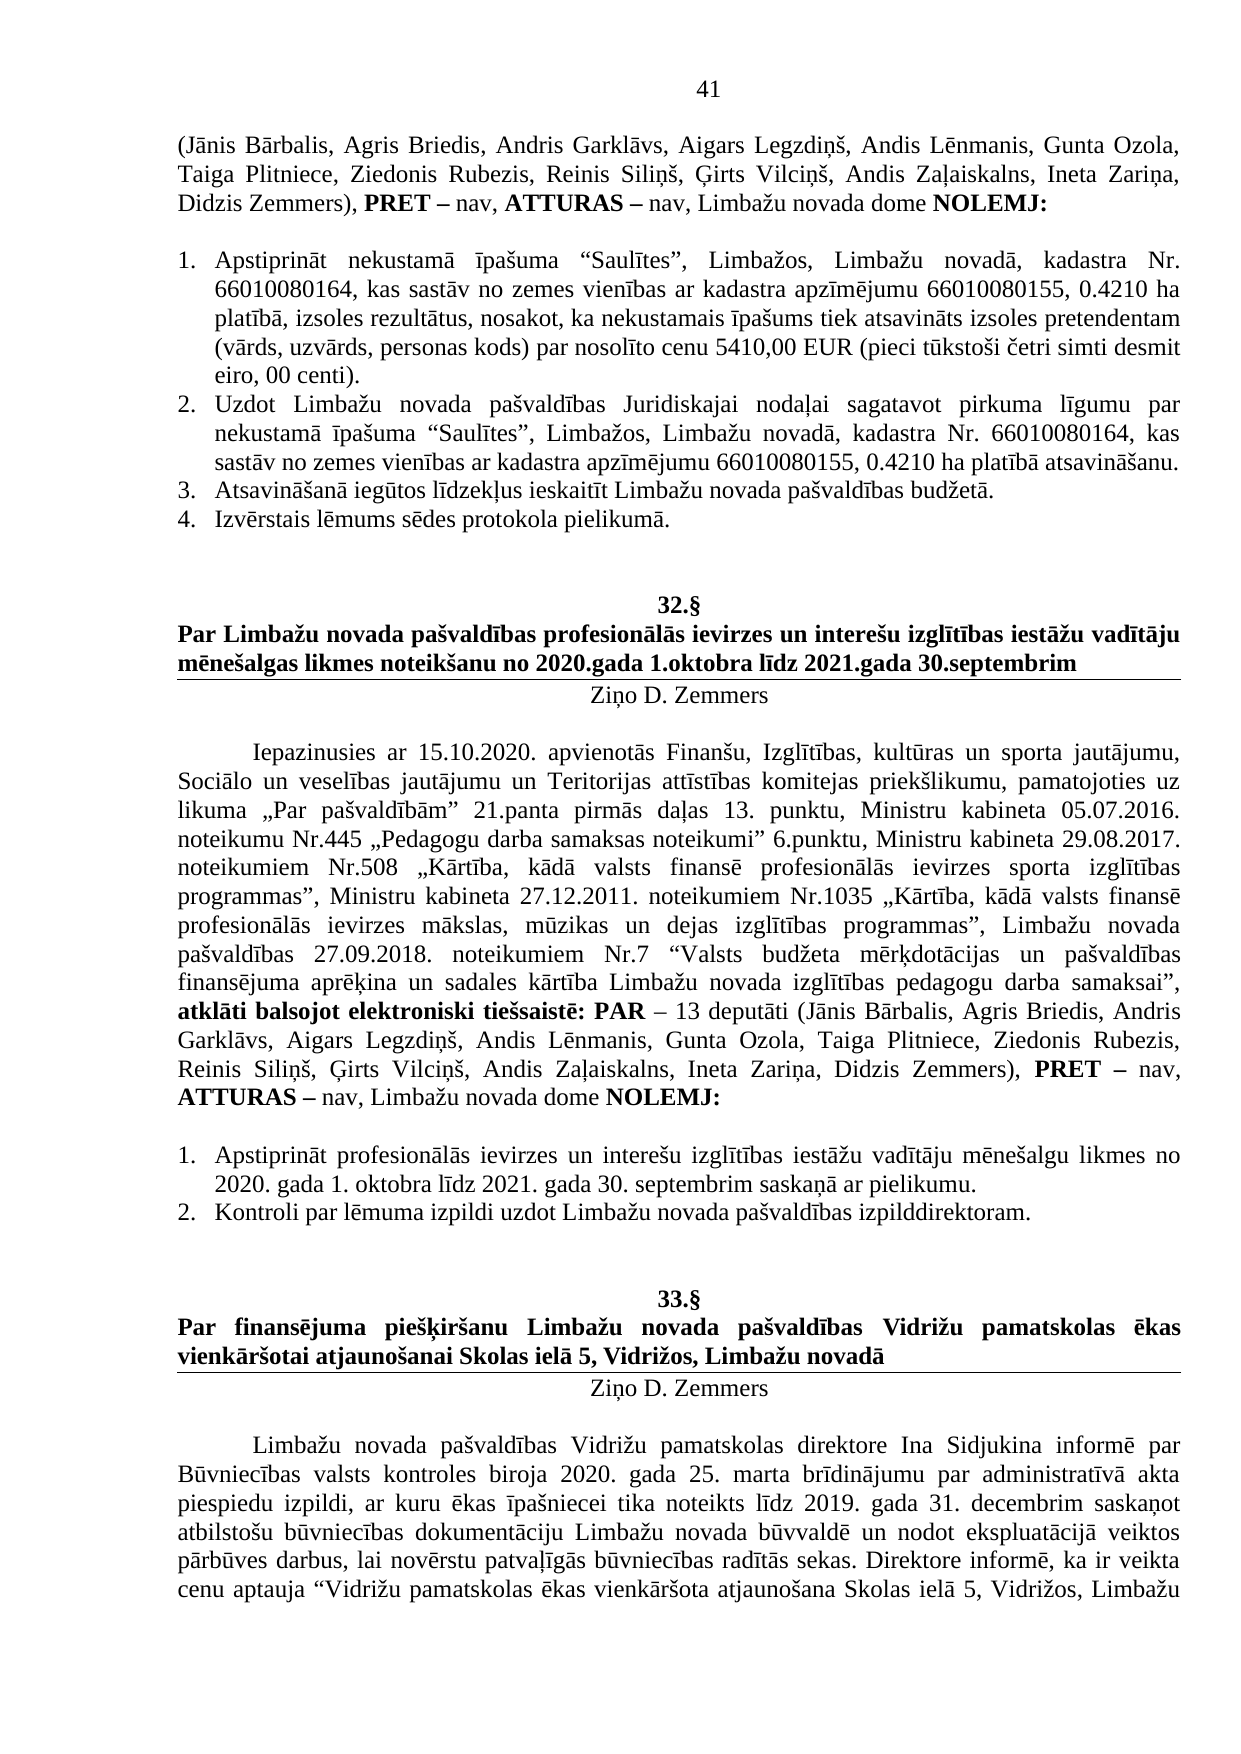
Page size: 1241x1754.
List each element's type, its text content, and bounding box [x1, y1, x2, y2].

text Iepazinusies ar 15.10.2020. apvienotās Finanšu, Izglītības, kultūras un sporta jautājumu, Sociālo un veselības jautājumu un Teritorijas attīstības komitejas priekšlikumu, pamatojoties uz likuma „Par pašvaldībām” 21.panta pirmās daļas 13. punktu, Ministru kabineta 05.07.2016. noteikumu Nr.445 „Pedagogu darba samaksas noteikumi” 6.punktu, Ministru kabineta 29.08.2017. noteikumiem Nr.508 „Kārtība, kādā valsts finansē profesionālās ievirzes sporta izglītības programmas”, Ministru kabineta 27.12.2011. noteikumiem Nr.1035 „Kārtība, kādā valsts finansē profesionālās ievirzes mākslas, mūzikas un dejas izglītības programmas”, Limbažu novada pašvaldības 27.09.2018. noteikumiem Nr.7 “Valsts budžeta mērķdotācijas un pašvaldības finansējuma aprēķina un sadales kārtība Limbažu novada izglītības pedagogu darba samaksai”, atklāti balsojot elektroniski tiešsaistē: PAR – 13 deputāti (Jānis Bārbalis, Agris Briedis, Andris Garklāvs, Aigars Legzdiņš, Andis Lēnmanis, Gunta Ozola, Taiga Plitniece, Ziedonis Rubezis, Reinis Siliņš, Ģirts Vilciņš, Andis Zaļaiskalns, Ineta Zariņa, Didzis Zemmers), PRET – nav, ATTURAS – nav, Limbažu novada dome NOLEMJ: [177, 737, 1181, 1111]
text Par Limbažu novada pašvaldības profesionālās ievirzes un interešu izglītības iestāžu vadītāju mēnešalgas likmes noteikšanu no 2020.gada 1.oktobra līdz 2021.gada 30.septembrim [177, 619, 1181, 679]
list Uzdot Limbažu novada pašvaldības Juridiskajai nodaļai sagatavot pirkuma līgumu par nekustamā īpašuma “Saulītes”, Limbažos, Limbažu novadā, kadastra Nr. 66010080164, kas sastāv no zemes vienības ar kadastra apzīmējumu 66010080155, 0.4210 ha platībā atsavināšanu. [177, 389, 1181, 476]
text 33.§ [177, 1284, 1181, 1312]
list Atsavināšanā iegūtos līdzekļus ieskaitīt Limbažu novada pašvaldības budžetā. [177, 476, 1181, 504]
text Par finansējuma piešķiršanu Limbažu novada pašvaldības Vidrižu pamatskolas ēkas vienkāršotai atjaunošanai Skolas ielā 5, Vidrižos, Limbažu novadā [177, 1312, 1181, 1372]
text Ziņo D. Zemmers [177, 1373, 1181, 1402]
text Ziņo D. Zemmers [177, 680, 1181, 709]
list Izvērstais lēmums sēdes protokola pielikumā. [177, 504, 1181, 533]
list Apstiprināt profesionālās ievirzes un interešu izglītības iestāžu vadītāju mēnešalgu likmes no 2020. gada 1. oktobra līdz 2021. gada 30. septembrim saskaņā ar pielikumu. [177, 1140, 1181, 1197]
text 32.§ [177, 591, 1181, 619]
list Kontroli par lēmuma izpildi uzdot Limbažu novada pašvaldības izpilddirektoram. [177, 1197, 1181, 1226]
list Apstiprināt nekustamā īpašuma “Saulītes”, Limbažos, Limbažu novadā, kadastra Nr. 66010080164, kas sastāv no zemes vienības ar kadastra apzīmējumu 66010080155, 0.4210 ha platībā, izsoles rezultātus, nosakot, ka nekustamais īpašums tiek atsavināts izsoles pretendentam (vārds, uzvārds, personas kods) par nosolīto cenu 5410,00 EUR (pieci tūkstoši četri simti desmit eiro, 00 centi). [177, 246, 1181, 389]
